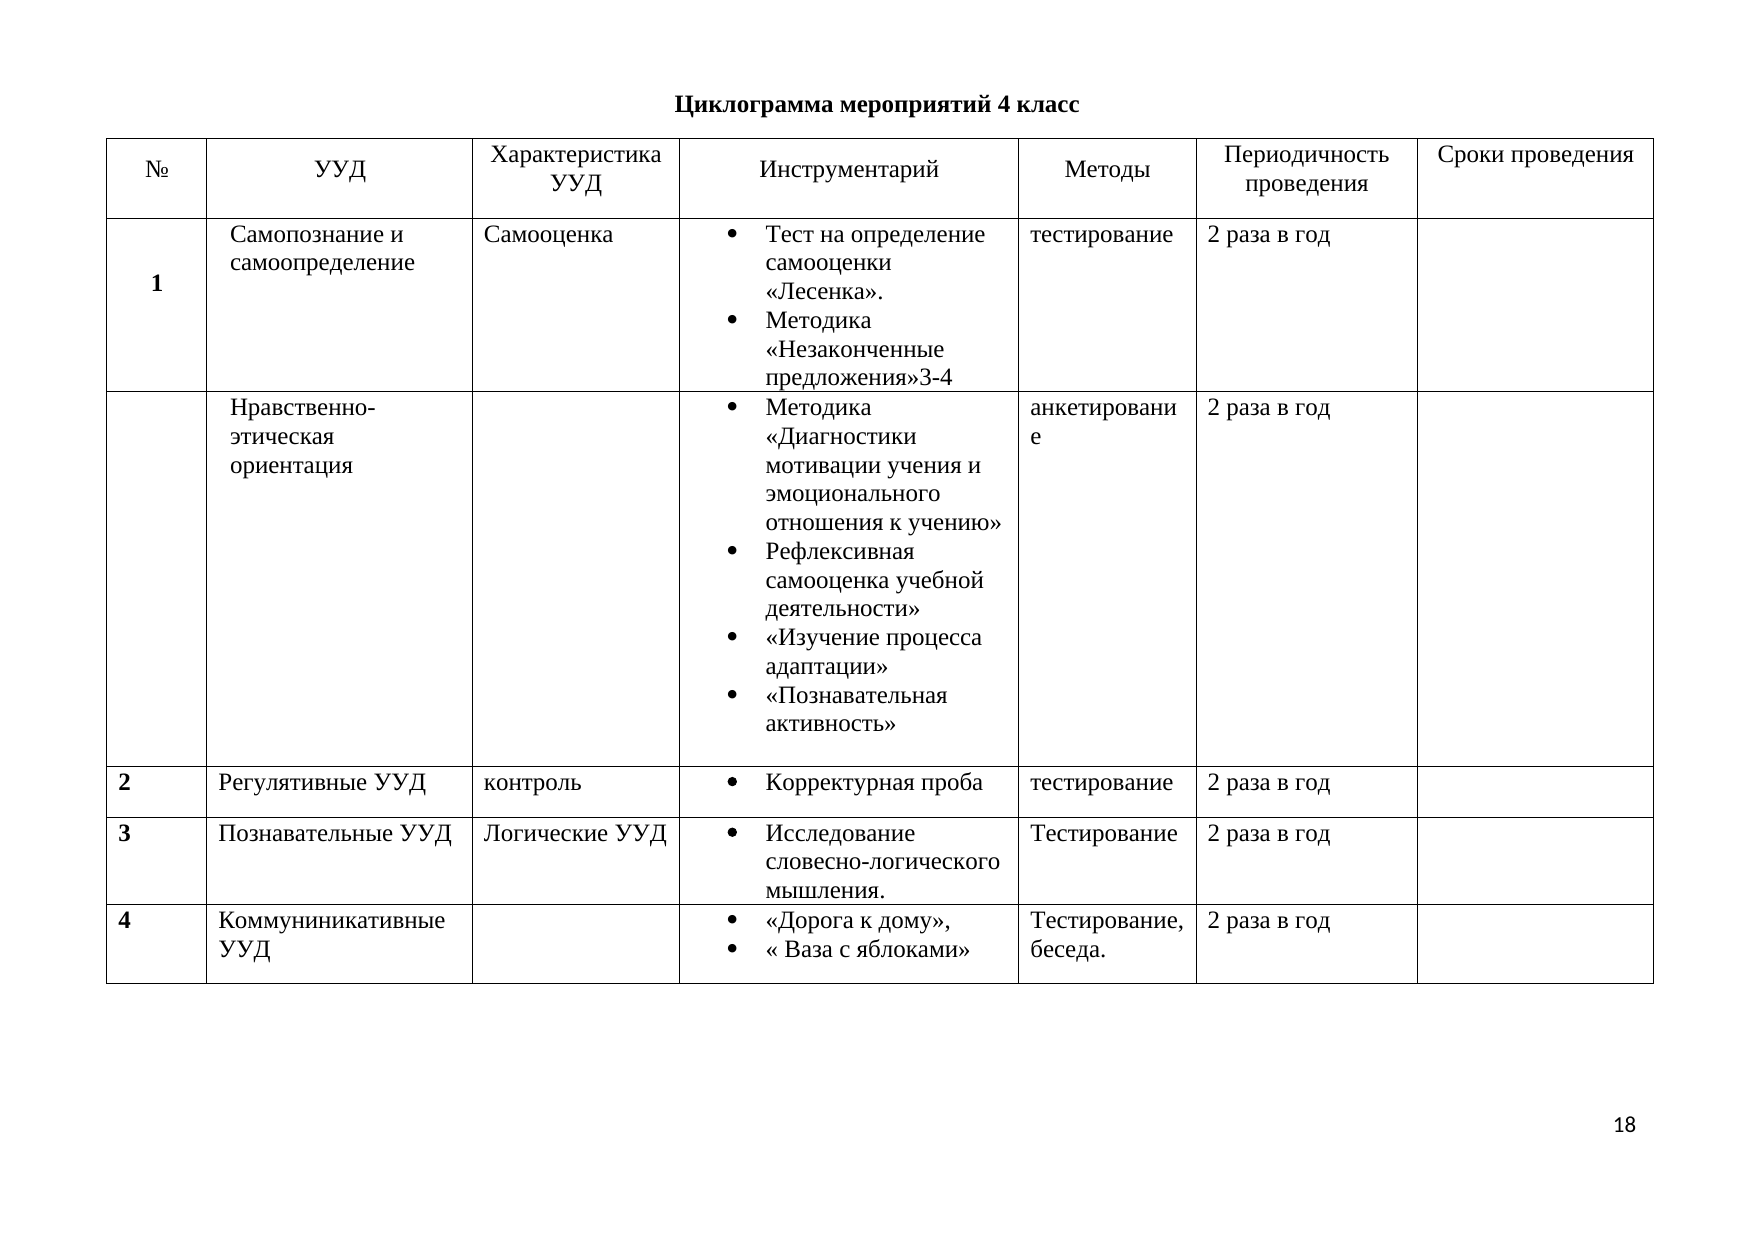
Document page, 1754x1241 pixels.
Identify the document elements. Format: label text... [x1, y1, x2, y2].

table_cell 1 [107, 219, 206, 391]
table_header Методы [1019, 139, 1196, 218]
table_cell [107, 392, 206, 766]
table_cell Нравственно-этическая ориентация [207, 392, 472, 766]
table_cell Корректурная проба [680, 767, 1018, 817]
table_cell [473, 905, 679, 983]
table_cell анкетирование [1019, 392, 1196, 766]
table_header УУД [207, 139, 472, 218]
table_cell [473, 392, 679, 766]
table_cell Коммуниникативные УУД [207, 905, 472, 983]
table_header Периодичность проведения [1197, 139, 1417, 218]
table_cell «Дорога к дому», « Ваза с яблоками» [680, 905, 1018, 983]
table_cell [1418, 767, 1653, 817]
table_cell [1418, 905, 1653, 983]
table_cell Регулятивные УУД [207, 767, 472, 817]
table_cell Логические УУД [473, 818, 679, 904]
table_cell контроль [473, 767, 679, 817]
table_header Сроки проведения [1418, 139, 1653, 218]
table_header № [107, 139, 206, 218]
table_cell Исследование словесно-логического мышления. [680, 818, 1018, 904]
table_cell Познавательные УУД [207, 818, 472, 904]
table_cell 2 раза в год [1197, 818, 1417, 904]
table_header Инструментарий [680, 139, 1018, 218]
table_cell [1418, 392, 1653, 766]
table_cell Методика «Диагностики мотивации учения и эмоционального отношения к учению» Рефлексивная самооценка учебной деятельности» «Изучение процесса адаптации» «Познавательная активность» [680, 392, 1018, 766]
table_cell [1418, 219, 1653, 391]
table_cell тестирование [1019, 219, 1196, 391]
table_cell 2 [107, 767, 206, 817]
table_cell Самопознание и самоопределение [207, 219, 472, 391]
text Циклограмма мероприятий 4 класс [118, 89, 1636, 117]
table_cell Тестирование, беседа. [1019, 905, 1196, 983]
table_cell Тест на определение самооценки «Лесенка». Методика «Незаконченные предложения»3-4 [680, 219, 1018, 391]
table_cell 2 раза в год [1197, 392, 1417, 766]
table_cell 3 [107, 818, 206, 904]
table_cell Тестирование [1019, 818, 1196, 904]
table_cell 2 раза в год [1197, 767, 1417, 817]
table_cell 2 раза в год [1197, 905, 1417, 983]
table_cell [1418, 818, 1653, 904]
table_cell Самооценка [473, 219, 679, 391]
table_cell тестирование [1019, 767, 1196, 817]
table_cell 2 раза в год [1197, 219, 1417, 391]
table_cell 4 [107, 905, 206, 983]
table_header Характеристика УУД [473, 139, 679, 218]
